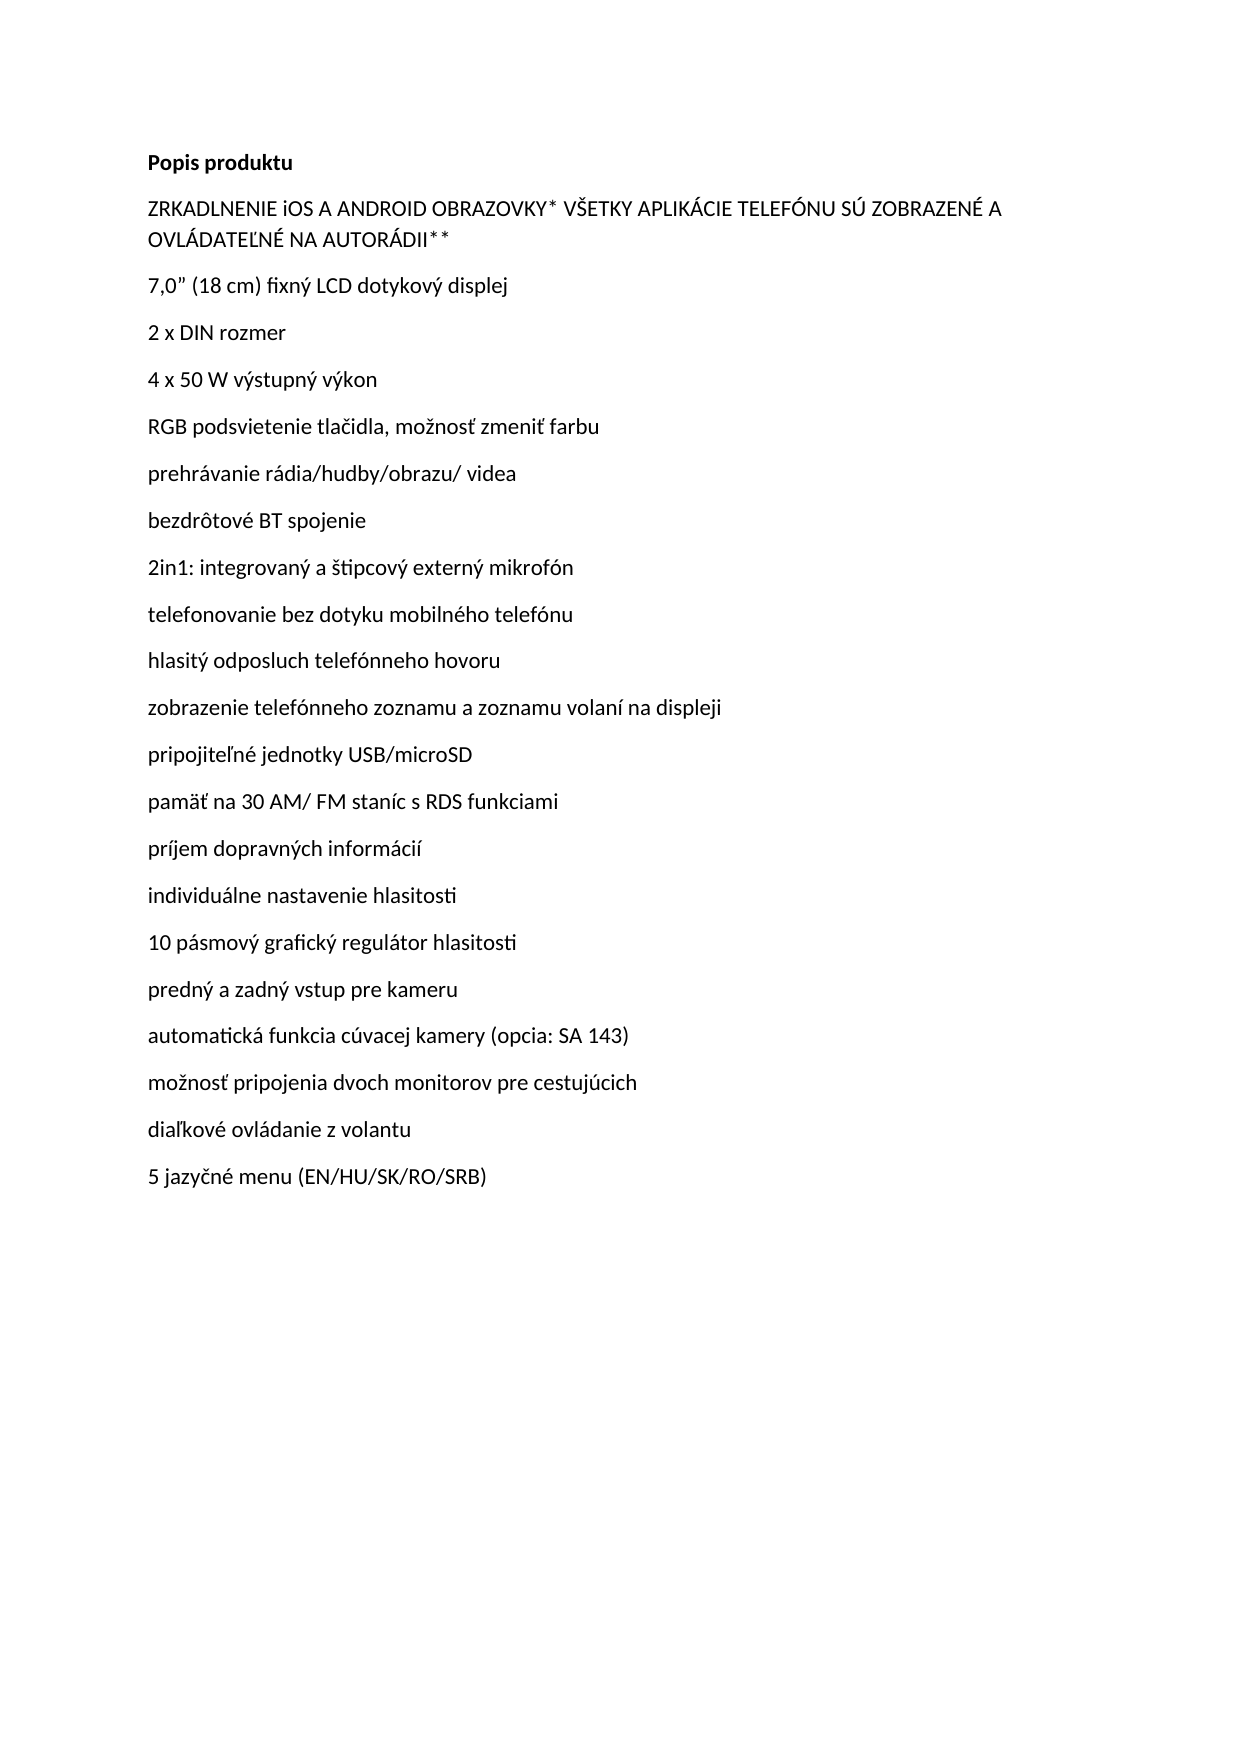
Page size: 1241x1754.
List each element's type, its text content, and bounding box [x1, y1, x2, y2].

text hlasitý odposluch telefónneho hovoru [148, 647, 1093, 674]
text Popis produktu [148, 148, 1093, 176]
text zobrazenie telefónneho zoznamu a zoznamu volaní na displeji [148, 693, 1093, 721]
text pamäť na 30 AM/ FM staníc s RDS funkciami [148, 787, 1093, 815]
text bezdrôtové BT spojenie [148, 506, 1093, 534]
text 2 x DIN rozmer [148, 318, 1093, 346]
text individuálne nastavenie hlasitosti [148, 881, 1093, 909]
text automatická funkcia cúvacej kamery (opcia: SA 143) [148, 1022, 1093, 1049]
text telefonovanie bez dotyku mobilného telefónu [148, 600, 1093, 628]
text RGB podsvietenie tlačidla, možnosť zmeniť farbu [148, 412, 1093, 440]
text 7,0” (18 cm) fixný LCD dotykový displej [148, 272, 1093, 299]
text možnosť pripojenia dvoch monitorov pre cestujúcich [148, 1068, 1093, 1096]
text ZRKADLNENIE iOS A ANDROID OBRAZOVKY* VŠETKY APLIKÁCIE TELEFÓNU SÚ ZOBRAZENÉ A OVLÁDATEĽNÉ NA AUTORÁDII** [148, 194, 1093, 253]
text príjem dopravných informácií [148, 834, 1093, 862]
text 4 x 50 W výstupný výkon [148, 365, 1093, 393]
text predný a zadný vstup pre kameru [148, 975, 1093, 1003]
text prehrávanie rádia/hudby/obrazu/ videa [148, 459, 1093, 487]
text pripojiteľné jednotky USB/microSD [148, 740, 1093, 768]
text diaľkové ovládanie z volantu [148, 1115, 1093, 1143]
text 2in1: integrovaný a štipcový externý mikrofón [148, 553, 1093, 581]
text 10 pásmový grafický regulátor hlasitosti [148, 928, 1093, 956]
text 5 jazyčné menu (EN/HU/SK/RO/SRB) [148, 1162, 1093, 1190]
